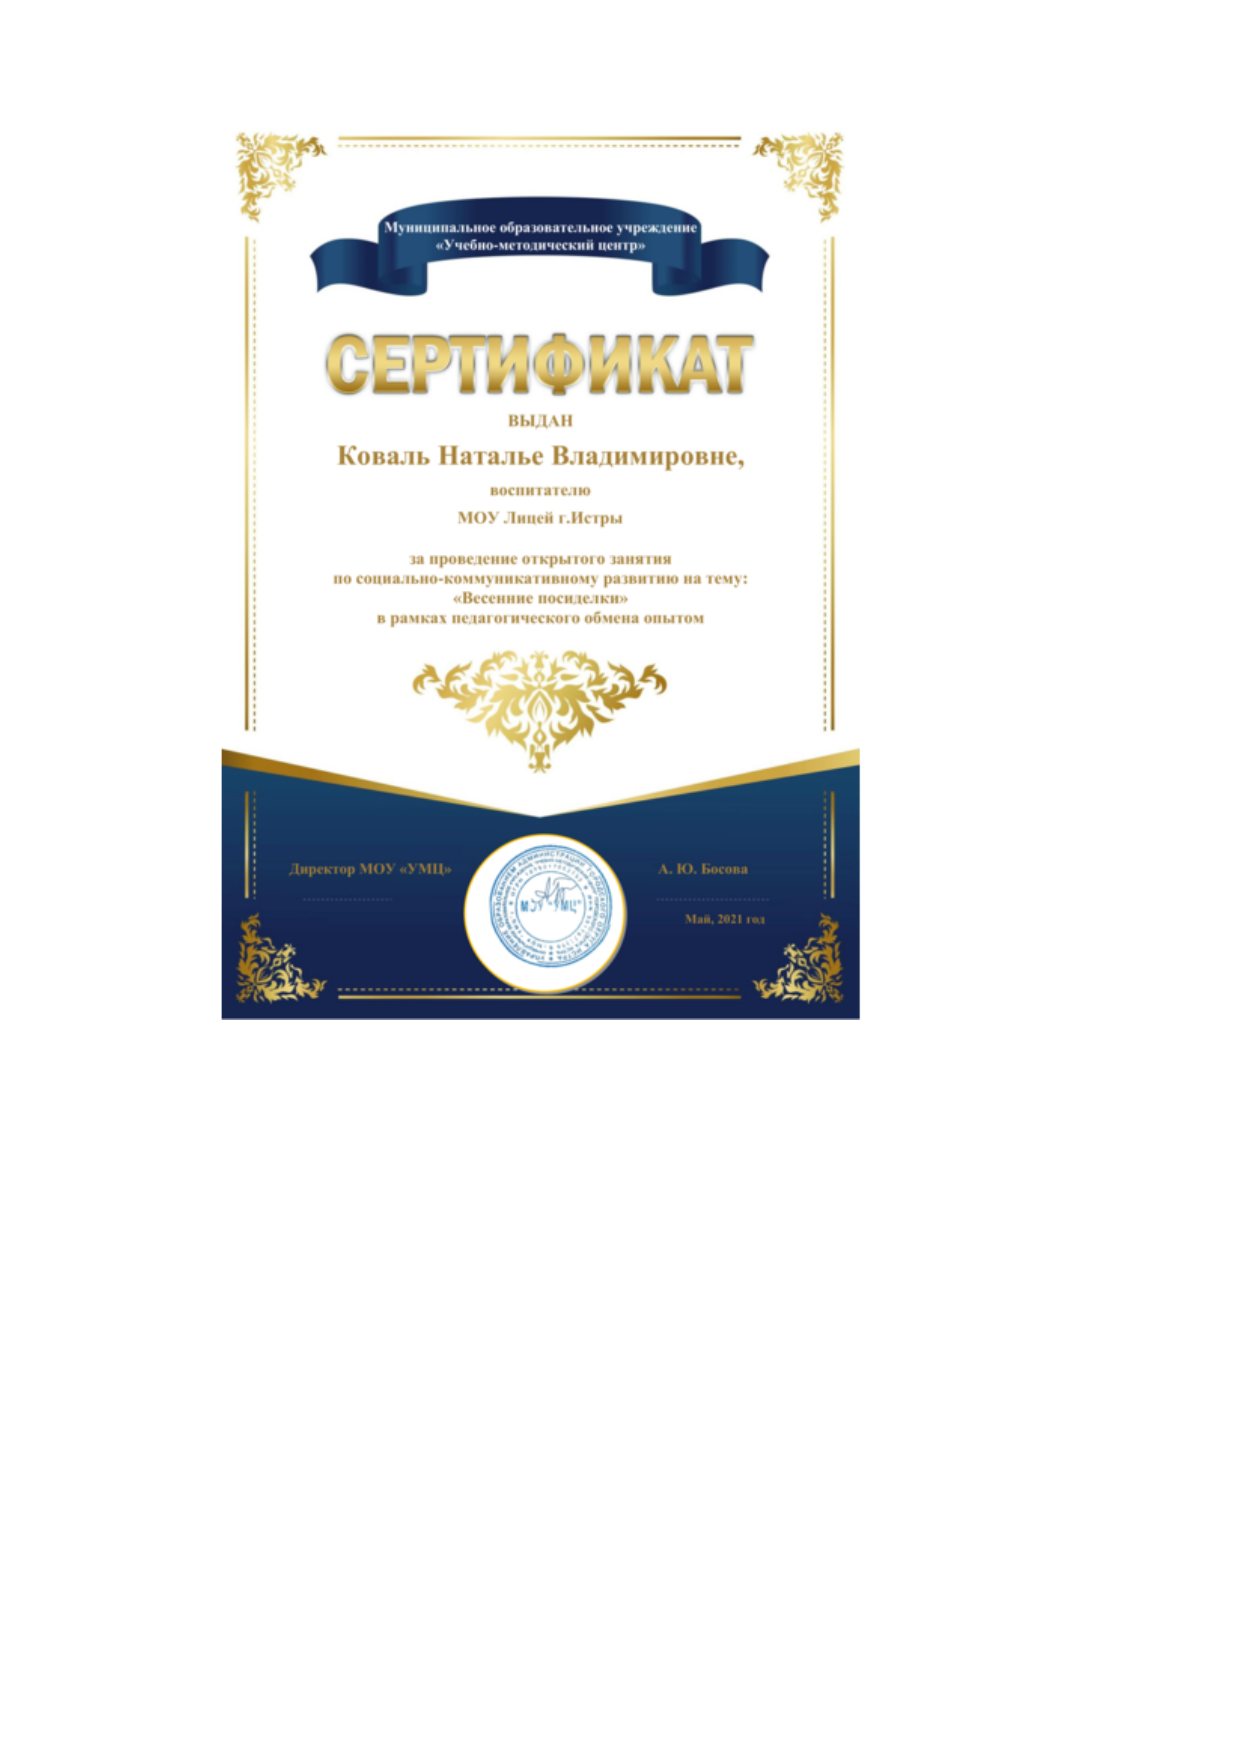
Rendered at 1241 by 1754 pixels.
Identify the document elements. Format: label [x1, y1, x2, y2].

picture [221, 118, 861, 1020]
